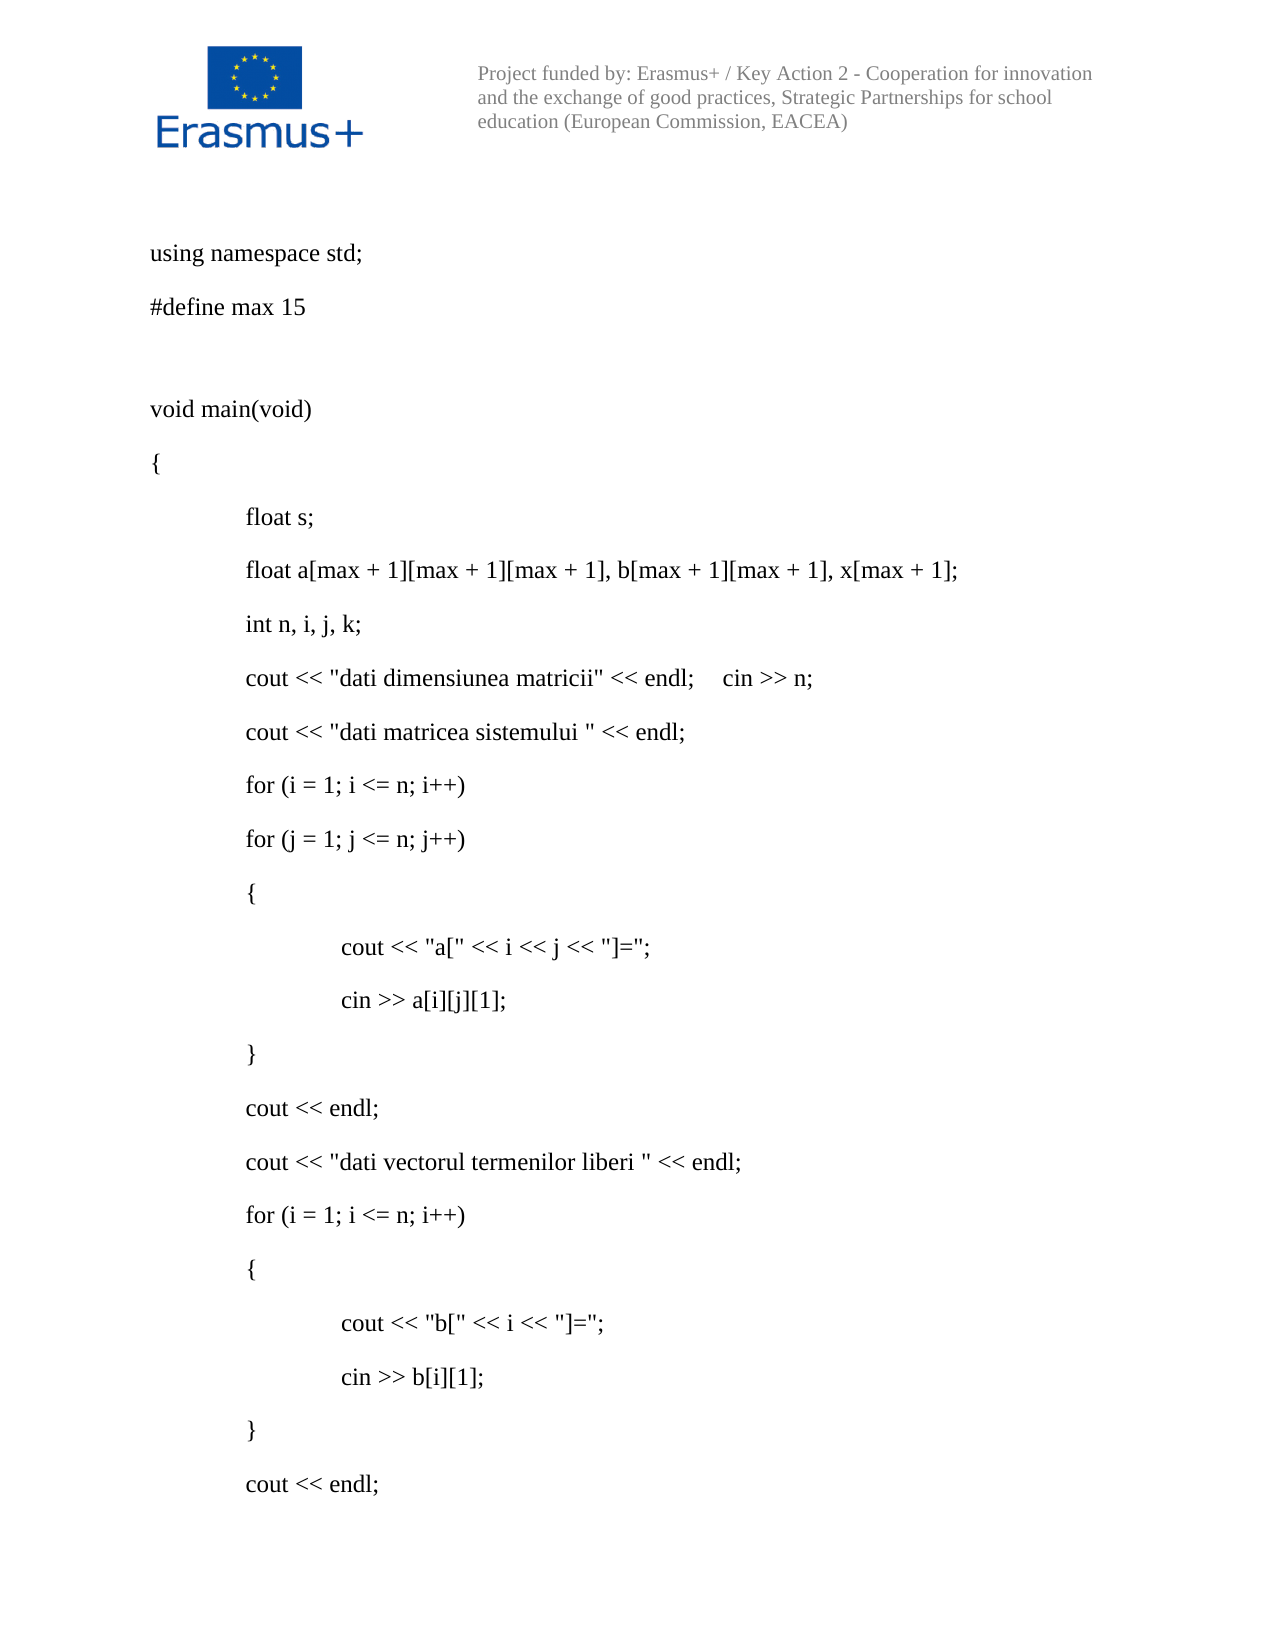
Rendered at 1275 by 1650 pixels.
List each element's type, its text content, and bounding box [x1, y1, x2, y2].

text for (j = 1; j <= n; j++) [150, 824, 1125, 853]
text cout << endl; [150, 1093, 1125, 1122]
text } [150, 1415, 1125, 1444]
text { [150, 878, 1125, 907]
text float a[max + 1][max + 1][max + 1], b[max + 1][max + 1], x[max + 1]; [150, 555, 1125, 584]
text using namespace std; [150, 238, 1125, 267]
text cout << endl; [150, 1469, 1125, 1498]
text { [150, 448, 1125, 477]
text cout << "dati matricea sistemului " << endl; [150, 717, 1125, 745]
text cout << "dati vectorul termenilor liberi " << endl; [150, 1147, 1125, 1175]
text cin >> b[i][1]; [150, 1362, 1125, 1390]
text void main(void) [150, 394, 1125, 423]
text } [150, 1039, 1125, 1068]
text cout << "a[" << i << j << "]="; [150, 932, 1125, 960]
text { [150, 1254, 1125, 1283]
text cout << "b[" << i << "]="; [150, 1308, 1125, 1337]
text cin >> a[i][j][1]; [150, 985, 1125, 1014]
text float s; [150, 502, 1125, 530]
picture [150, 28, 366, 150]
text #define max 15 [150, 292, 1125, 321]
text cout << "dati dimensiunea matricii" << endl; cin >> n; [150, 663, 1125, 692]
text for (i = 1; i <= n; i++) [150, 1200, 1125, 1229]
text for (i = 1; i <= n; i++) [150, 770, 1125, 799]
text int n, i, j, k; [150, 609, 1125, 638]
